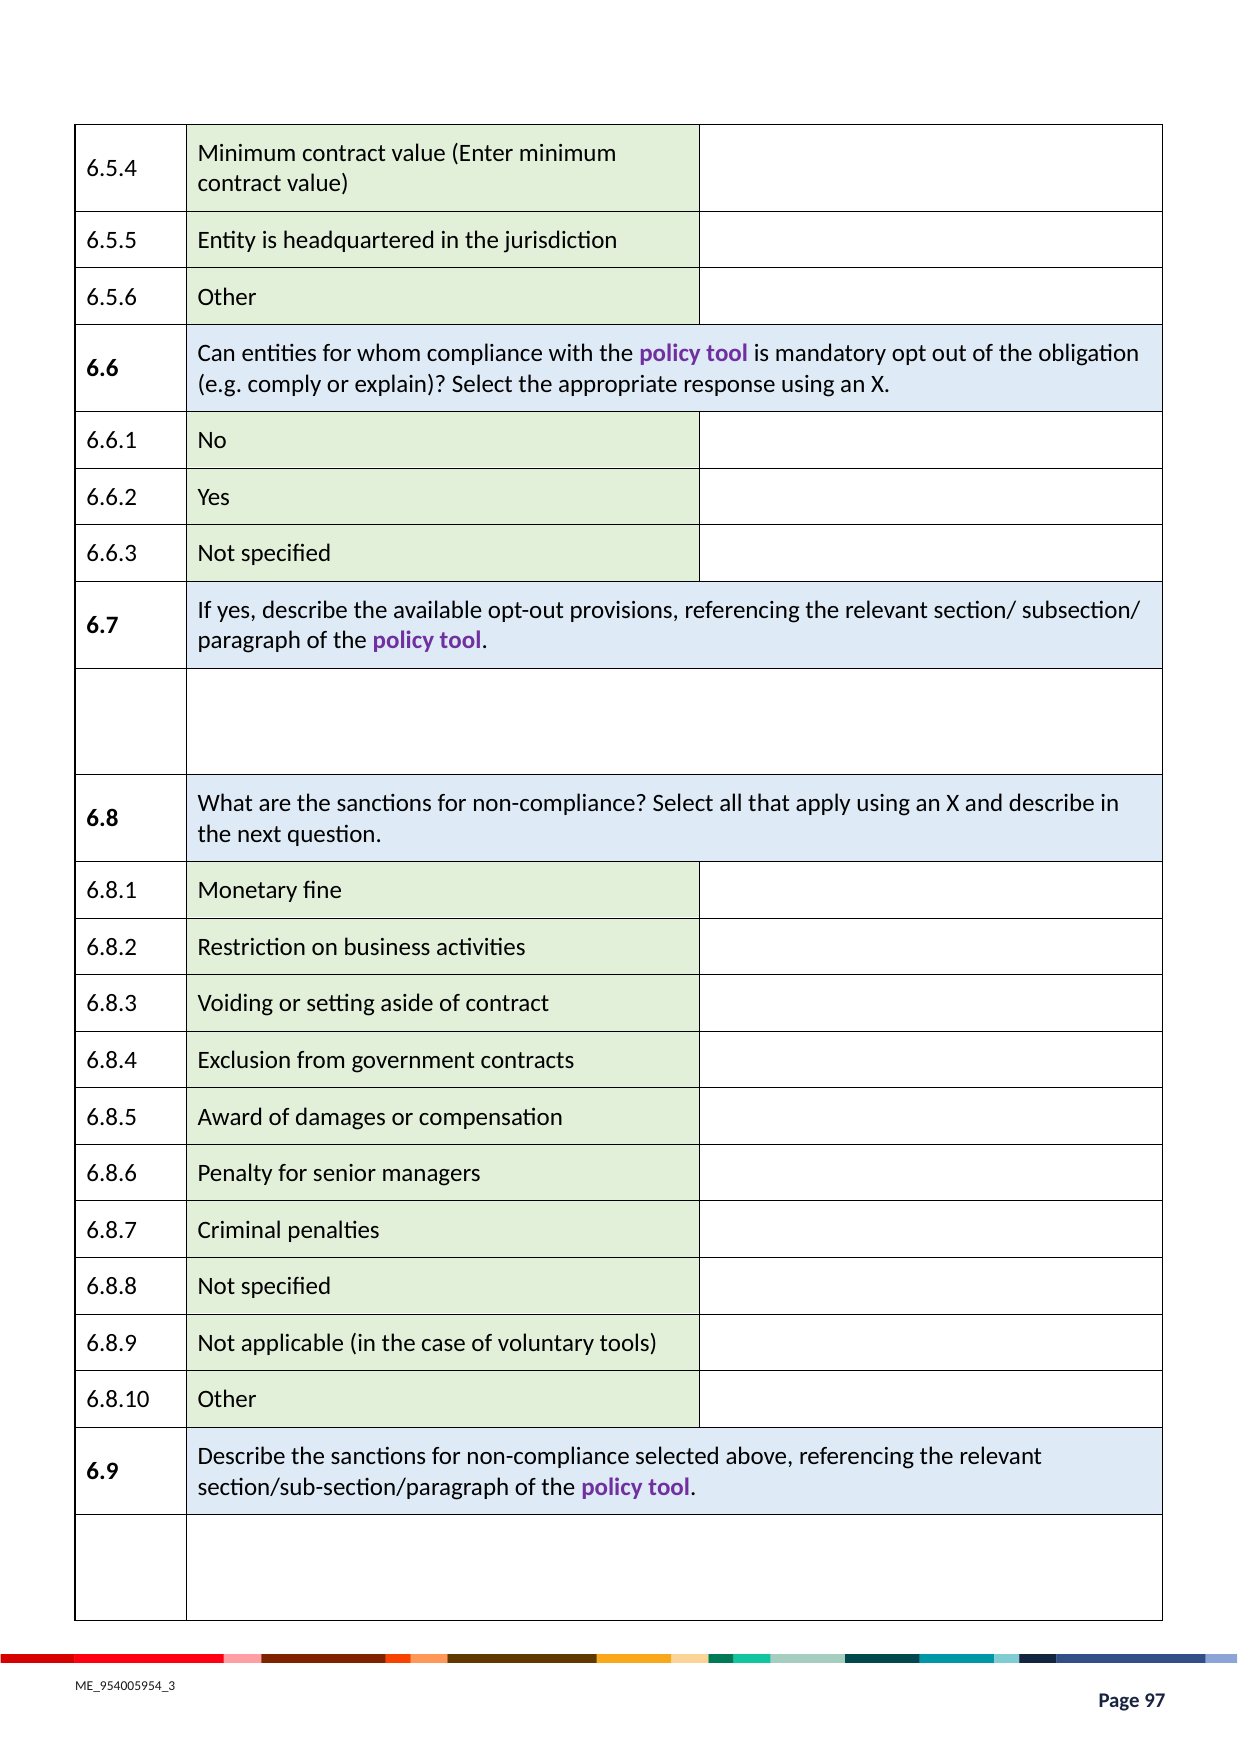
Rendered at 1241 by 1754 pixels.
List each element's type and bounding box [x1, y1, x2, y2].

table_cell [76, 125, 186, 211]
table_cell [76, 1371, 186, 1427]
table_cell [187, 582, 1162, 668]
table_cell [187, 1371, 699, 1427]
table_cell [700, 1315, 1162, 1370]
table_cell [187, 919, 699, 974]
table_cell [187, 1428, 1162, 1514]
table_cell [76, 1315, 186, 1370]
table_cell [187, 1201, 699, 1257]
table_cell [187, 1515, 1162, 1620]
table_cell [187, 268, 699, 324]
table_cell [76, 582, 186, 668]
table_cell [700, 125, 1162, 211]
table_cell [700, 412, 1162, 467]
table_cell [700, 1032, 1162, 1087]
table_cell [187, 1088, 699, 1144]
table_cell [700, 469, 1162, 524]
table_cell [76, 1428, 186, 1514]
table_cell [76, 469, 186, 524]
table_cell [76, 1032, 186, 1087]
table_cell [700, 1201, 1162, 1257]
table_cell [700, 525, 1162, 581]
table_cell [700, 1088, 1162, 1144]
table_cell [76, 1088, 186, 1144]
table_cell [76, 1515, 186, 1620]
picture [0, 1654, 1236, 1663]
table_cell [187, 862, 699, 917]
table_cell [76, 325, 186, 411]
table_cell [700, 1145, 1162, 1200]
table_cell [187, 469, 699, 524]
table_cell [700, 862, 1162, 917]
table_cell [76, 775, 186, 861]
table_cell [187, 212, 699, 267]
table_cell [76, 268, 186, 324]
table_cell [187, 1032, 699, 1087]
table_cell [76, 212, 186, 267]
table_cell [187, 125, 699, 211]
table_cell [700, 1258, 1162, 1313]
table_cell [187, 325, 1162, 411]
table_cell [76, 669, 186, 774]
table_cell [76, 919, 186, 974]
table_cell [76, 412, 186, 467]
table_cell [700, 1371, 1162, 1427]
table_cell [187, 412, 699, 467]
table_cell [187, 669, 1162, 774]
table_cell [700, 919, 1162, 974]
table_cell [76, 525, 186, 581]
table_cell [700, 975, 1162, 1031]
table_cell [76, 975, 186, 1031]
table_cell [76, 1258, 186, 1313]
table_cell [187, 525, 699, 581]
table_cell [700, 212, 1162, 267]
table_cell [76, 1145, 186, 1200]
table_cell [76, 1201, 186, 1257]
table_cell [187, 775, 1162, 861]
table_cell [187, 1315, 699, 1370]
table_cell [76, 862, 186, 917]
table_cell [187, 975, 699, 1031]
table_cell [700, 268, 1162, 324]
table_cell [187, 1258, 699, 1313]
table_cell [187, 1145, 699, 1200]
